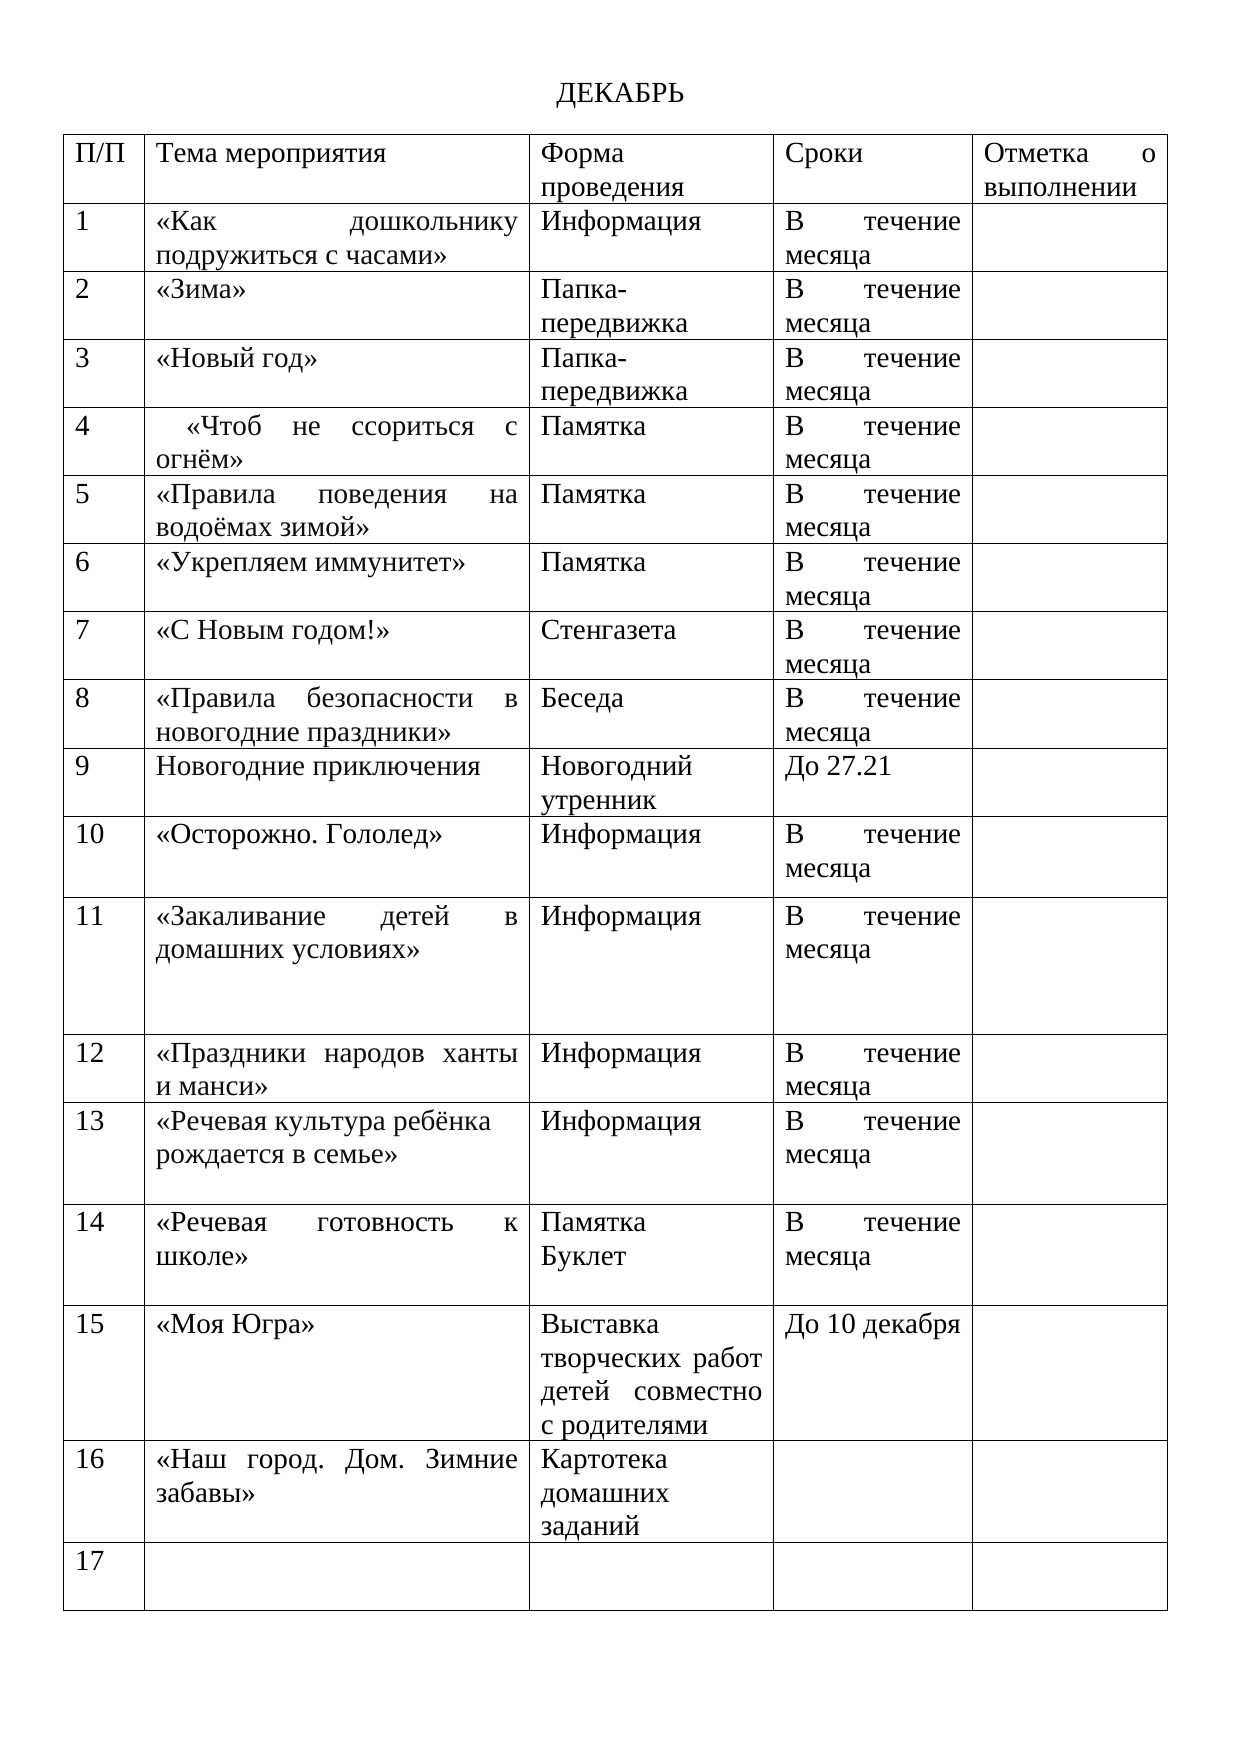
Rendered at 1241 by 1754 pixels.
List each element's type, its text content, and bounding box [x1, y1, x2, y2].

table_cell Папка-передвижка [530, 272, 773, 339]
table_cell 3 [64, 340, 144, 407]
table_cell В течение месяца [774, 408, 972, 475]
table_cell Информация [530, 898, 773, 1034]
table_cell [973, 1306, 1167, 1440]
table_cell 11 [64, 898, 144, 1034]
table_cell [973, 1205, 1167, 1305]
table_cell «Праздники народов ханты и манси» [145, 1035, 529, 1102]
table_cell [973, 1035, 1167, 1102]
table_cell 17 [64, 1543, 144, 1610]
table_cell 7 [64, 612, 144, 679]
table_cell Выставка творческих работ детей совместно с родителями [530, 1306, 773, 1440]
table_cell В течение месяца [774, 272, 972, 339]
table_cell «Наш город. Дом. Зимние забавы» [145, 1441, 529, 1542]
table_cell В течение месяца [774, 898, 972, 1034]
table_cell В течение месяца [774, 340, 972, 407]
table_cell Памятка Буклет [530, 1205, 773, 1305]
table_cell [774, 1543, 972, 1610]
table_cell «Осторожно. Гололед» [145, 817, 529, 897]
table_cell «Речевая готовность к школе» [145, 1205, 529, 1305]
table_cell «Новый год» [145, 340, 529, 407]
table_cell 1 [64, 204, 144, 271]
text ДЕКАБРЬ [75, 75, 1165, 108]
table_cell В течение месяца [774, 204, 972, 271]
table_cell «Речевая культура ребёнка рождается в семье» [145, 1103, 529, 1203]
table_cell [973, 408, 1167, 475]
table_cell [973, 680, 1167, 747]
table_cell Информация [530, 1035, 773, 1102]
table_cell «Укрепляем иммунитет» [145, 544, 529, 611]
table_cell [774, 1441, 972, 1542]
table_cell [530, 1543, 773, 1610]
table_cell «Зима» [145, 272, 529, 339]
table_cell «Как дошкольнику подружиться с часами» [145, 204, 529, 271]
table_cell [973, 749, 1167, 816]
table_cell [973, 1543, 1167, 1610]
table_cell «Правила безопасности в новогодние праздники» [145, 680, 529, 747]
table_cell В течение месяца [774, 1103, 972, 1203]
table_cell 13 [64, 1103, 144, 1203]
table_cell 4 [64, 408, 144, 475]
table_cell Новогодний утренник [530, 749, 773, 816]
table_cell [973, 1103, 1167, 1203]
table_cell До 10 декабря [774, 1306, 972, 1440]
table_cell [973, 544, 1167, 611]
table_cell «Чтоб не ссориться с огнём» [145, 408, 529, 475]
table_cell Памятка [530, 476, 773, 543]
table_cell [973, 1441, 1167, 1542]
table_cell «Моя Югра» [145, 1306, 529, 1440]
table_cell Памятка [530, 544, 773, 611]
table_cell [973, 898, 1167, 1034]
table_cell До 27.21 [774, 749, 972, 816]
table_cell Картотека домашних заданий [530, 1441, 773, 1542]
table_cell В течение месяца [774, 544, 972, 611]
table_cell [973, 272, 1167, 339]
table_cell «Закаливание детей в домашних условиях» [145, 898, 529, 1034]
table_cell В течение месяца [774, 476, 972, 543]
table_cell [973, 204, 1167, 271]
table_cell [973, 340, 1167, 407]
table_cell 8 [64, 680, 144, 747]
table_cell Информация [530, 204, 773, 271]
table_cell 10 [64, 817, 144, 897]
table_cell В течение месяца [774, 1205, 972, 1305]
table_cell Информация [530, 817, 773, 897]
table_cell Памятка [530, 408, 773, 475]
table_cell Новогодние приключения [145, 749, 529, 816]
table_header Сроки [774, 135, 972, 202]
table_cell [973, 476, 1167, 543]
table_cell 5 [64, 476, 144, 543]
table_cell В течение месяца [774, 612, 972, 679]
table_cell «С Новым годом!» [145, 612, 529, 679]
table_cell 2 [64, 272, 144, 339]
table_header П/П [64, 135, 144, 202]
table_cell Информация [530, 1103, 773, 1203]
table_cell 14 [64, 1205, 144, 1305]
table_cell «Правила поведения на водоёмах зимой» [145, 476, 529, 543]
table_cell В течение месяца [774, 680, 972, 747]
table_cell [973, 817, 1167, 897]
table_cell В течение месяца [774, 817, 972, 897]
table_cell Стенгазета [530, 612, 773, 679]
table_cell Беседа [530, 680, 773, 747]
table_cell Папка-передвижка [530, 340, 773, 407]
table_cell 6 [64, 544, 144, 611]
table_header Тема мероприятия [145, 135, 529, 202]
table_header Форма проведения [530, 135, 773, 202]
table_cell В течение месяца [774, 1035, 972, 1102]
table_cell 9 [64, 749, 144, 816]
table_cell [145, 1543, 529, 1610]
table_header Отметка о выполнении [973, 135, 1167, 202]
table_cell [973, 612, 1167, 679]
table_cell 12 [64, 1035, 144, 1102]
table_cell 16 [64, 1441, 144, 1542]
table_cell 15 [64, 1306, 144, 1440]
